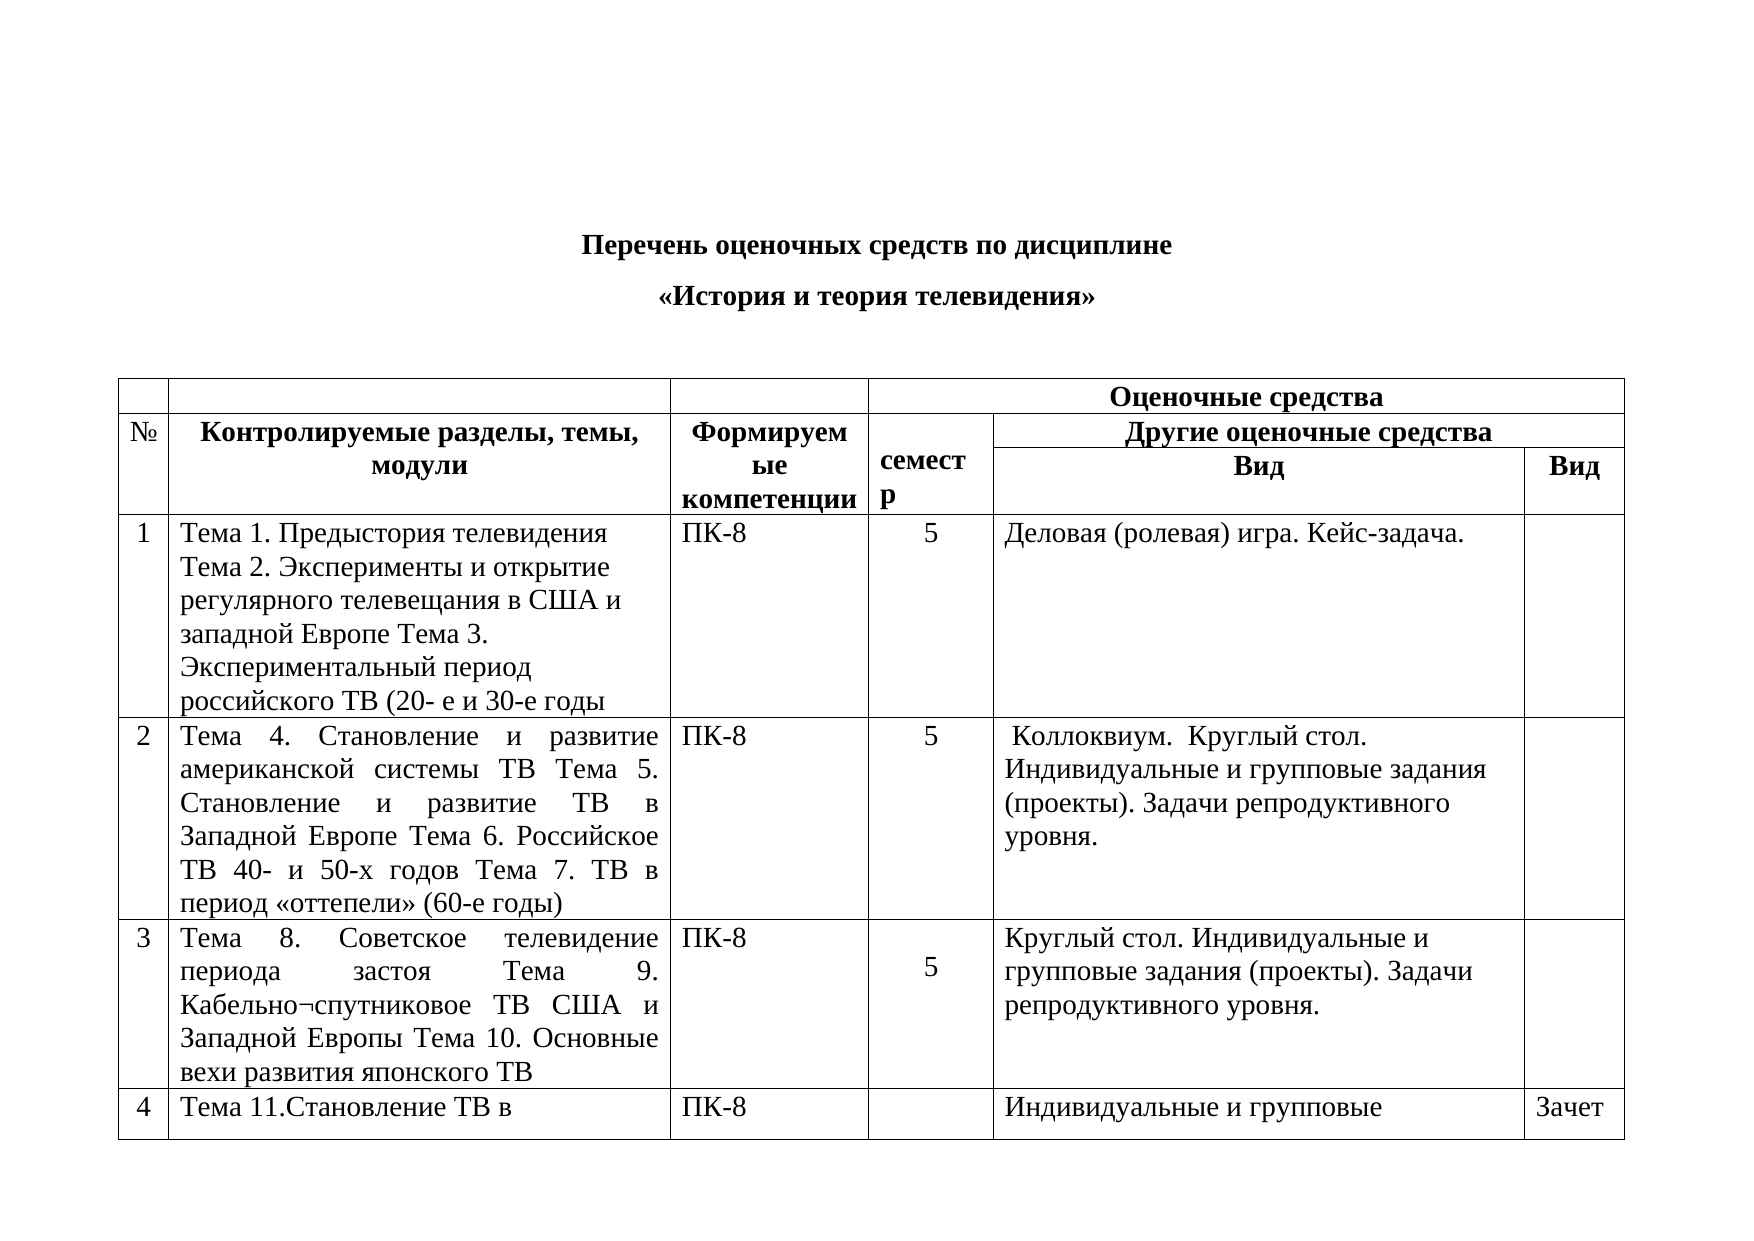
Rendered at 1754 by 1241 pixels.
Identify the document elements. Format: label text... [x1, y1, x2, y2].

table_cell Тема 1. Предыстория телевидения Тема 2. Эксперименты и открытие регулярного телевещания в США и западной Европе Тема 3. Экспериментальный период российского ТВ (20- е и 30-е годы [169, 515, 670, 717]
table_cell ПК-8 [671, 920, 868, 1088]
table_cell Другие оценочные средства [994, 414, 1624, 447]
table_cell Тема 4. Становление и развитие американской системы ТВ Тема 5. Становление и развитие ТВ в Западной Европе Тема 6. Российское ТВ 40- и 50-х годов Тема 7. ТВ в период «оттепели» (60-е годы) [169, 718, 670, 919]
table_cell [1525, 718, 1624, 919]
table_cell [1525, 920, 1624, 1088]
table_cell Коллоквиум. Круглый стол. Индивидуальные и групповые задания (проекты). Задачи репродуктивного уровня. [994, 718, 1524, 919]
table_cell семестр [869, 414, 993, 514]
table_cell № [119, 414, 168, 514]
table_cell Деловая (ролевая) игра. Кейс-задача. [994, 515, 1524, 717]
table_cell 5 [869, 920, 993, 1088]
text Перечень оценочных средств по дисциплине [118, 227, 1636, 261]
table_cell 5 [869, 718, 993, 919]
table_header [671, 379, 868, 413]
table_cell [994, 1089, 1524, 1139]
table_cell [1525, 515, 1624, 717]
table_cell ПК-8 [671, 515, 868, 717]
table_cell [169, 1089, 670, 1139]
table_header [169, 379, 670, 413]
table_cell 4 [119, 1089, 168, 1139]
table_cell Формируемые компетенции [671, 414, 868, 514]
table_cell 2 [119, 718, 168, 919]
table_cell Тема 8. Советское телевидение периода застоя Тема 9. Кабельно¬спутниковое ТВ США и Западной Европы Тема 10. Основные вехи развития японского ТВ [169, 920, 670, 1088]
table_cell 3 [119, 920, 168, 1088]
table_cell Зачет [1525, 1089, 1624, 1139]
table_cell ПК-8 [671, 1089, 868, 1139]
text «История и теория телевидения» [118, 278, 1636, 311]
table_cell Круглый стол. Индивидуальные и групповые задания (проекты). Задачи репродуктивного уровня. [994, 920, 1524, 1088]
table_cell Контролируемые разделы, темы, модули [169, 414, 670, 514]
table_cell ПК-8 [671, 718, 868, 919]
table_cell Вид [994, 448, 1524, 514]
table_header Оценочные средства [869, 379, 1624, 413]
table_cell 5 [869, 1089, 993, 1139]
table_header [119, 379, 168, 413]
table_cell 5 [869, 515, 993, 717]
table_cell 1 [119, 515, 168, 717]
table_cell Вид [1525, 448, 1624, 514]
